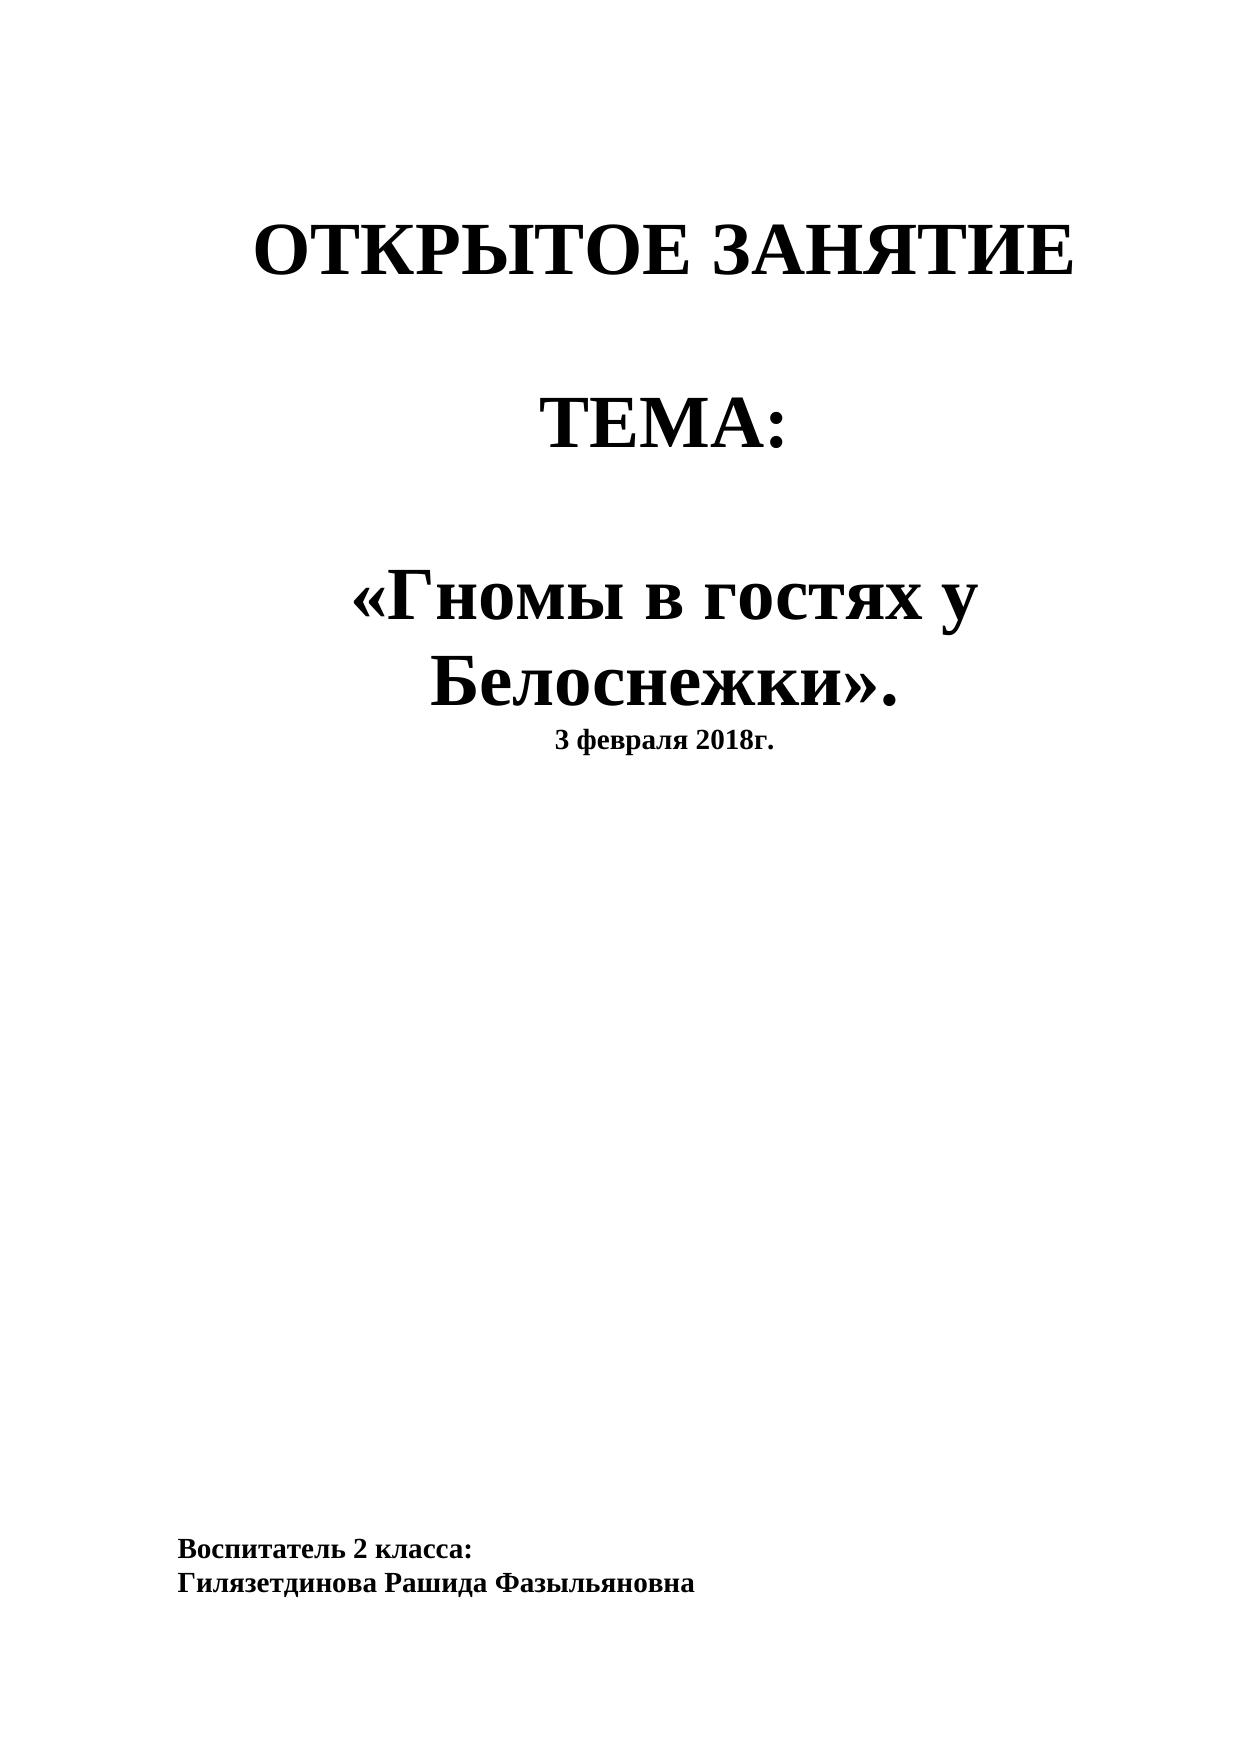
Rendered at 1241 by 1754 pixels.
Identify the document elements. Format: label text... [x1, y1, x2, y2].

text Воспитатель 2 класса: [177, 1532, 1152, 1565]
text Гилязетдинова Рашида Фазыльяновна [177, 1565, 1152, 1599]
text Белоснежки». [177, 636, 1152, 722]
text 3 февраля 2018г. [177, 722, 1152, 755]
text «Гномы в гостях у [177, 549, 1152, 636]
text ОТКРЫТОЕ ЗАНЯТИЕ [177, 204, 1152, 291]
text ТЕМА: [177, 377, 1152, 463]
